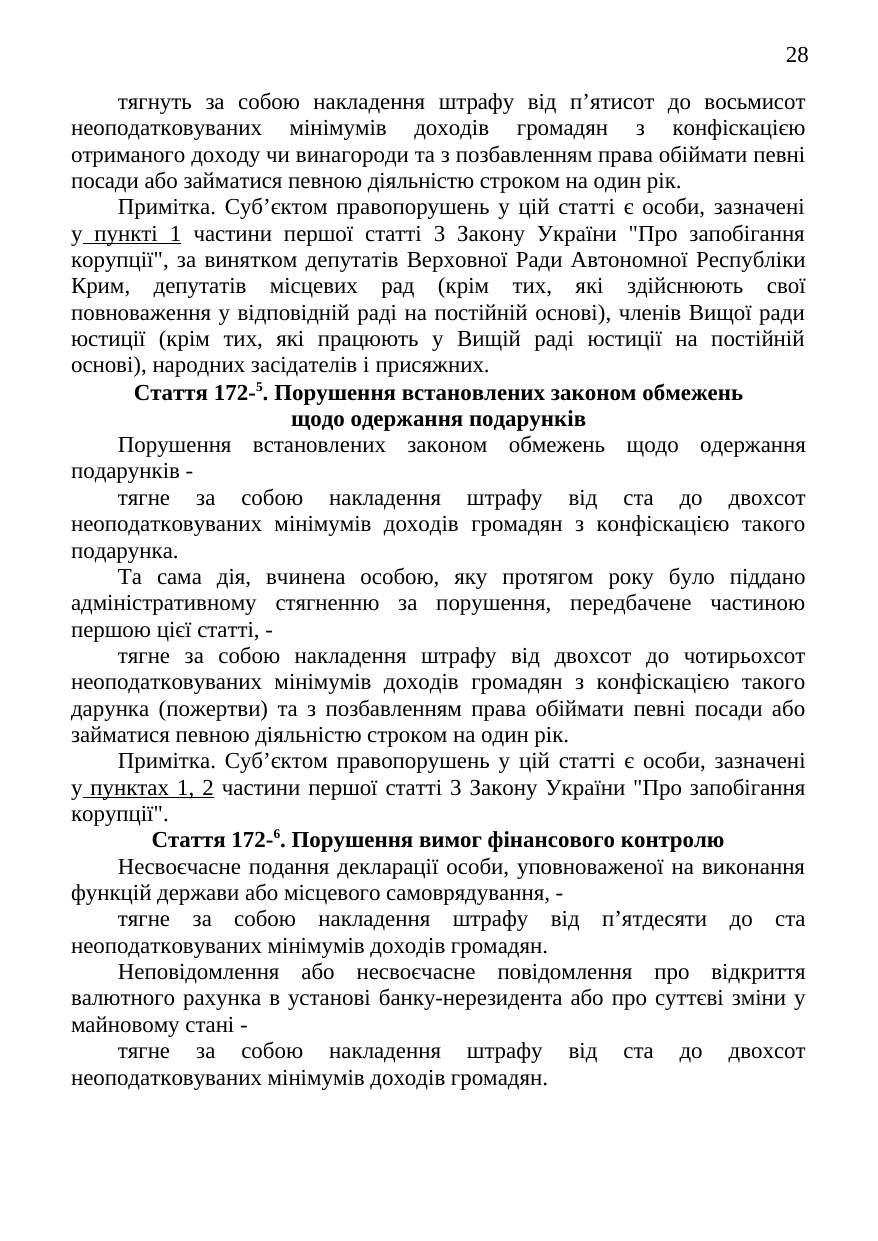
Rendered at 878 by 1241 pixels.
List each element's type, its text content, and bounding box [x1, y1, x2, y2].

text тягнуть за собою накладення штрафу від п’ятисот до восьмисот неоподатковуваних мінімумів доходів громадян з конфіскацією отриманого доходу чи винагороди та з позбавленням права обіймати певні посади або займатися певною діяльністю строком на один рік. [71, 88, 807, 193]
text тягне за собою накладення штрафу від двохсот до чотирьохсот неоподатковуваних мінімумів доходів громадян з конфіскацією такого дарунка (пожертви) та з позбавленням права обіймати певні посади або займатися певною діяльністю строком на один рік. [71, 642, 807, 747]
subtitle Стаття 172-6. Порушення вимог фінансового контролю [151, 827, 850, 853]
text Порушення встановлених законом обмежень щодо одержання подарунків - [71, 431, 807, 484]
text Неповідомлення або несвоєчасне повідомлення про відкриття валютного рахунка в установі банку-нерезидента або про суттєві зміни у майновому стані - [71, 958, 807, 1037]
text тягне за собою накладення штрафу від ста до двохсот неоподатковуваних мінімумів доходів громадян. [71, 1037, 807, 1090]
text тягне за собою накладення штрафу від ста до двохсот неоподатковуваних мінімумів доходів громадян з конфіскацією такого подарунка. [71, 484, 806, 563]
subtitle Стаття 172-5. Порушення встановлених законом обмежень щодо одержання подарунків [134, 378, 744, 431]
text Примітка. Суб’єктом правопорушень у цій статті є особи, зазначені у пункті 1 частини першої статті 3 Закону України "Про запобігання корупції", за винятком депутатів Верховної Ради Автономної Республіки Крим, депутатів місцевих рад (крім тих, які здійснюють свої повноваження у відповідній раді на постійній основі), членів Вищої ради юстиції (крім тих, які працюють у Вищій раді юстиції на постійній основі), народних засідателів і присяжних. [71, 193, 806, 378]
text тягне за собою накладення штрафу від п’ятдесяти до ста неоподатковуваних мінімумів доходів громадян. [71, 905, 807, 958]
text Несвоєчасне подання декларації особи, уповноваженої на виконання функцій держави або місцевого самоврядування, - [71, 853, 806, 905]
text Примітка. Суб’єктом правопорушень у цій статті є особи, зазначені у пунктах 1, 2 частини першої статті 3 Закону України "Про запобігання корупції". [71, 747, 807, 827]
text Та сама дія, вчинена особою, яку протягом року було піддано адміністративному стягненню за порушення, передбачене частиною першою цієї статті, - [71, 563, 806, 642]
